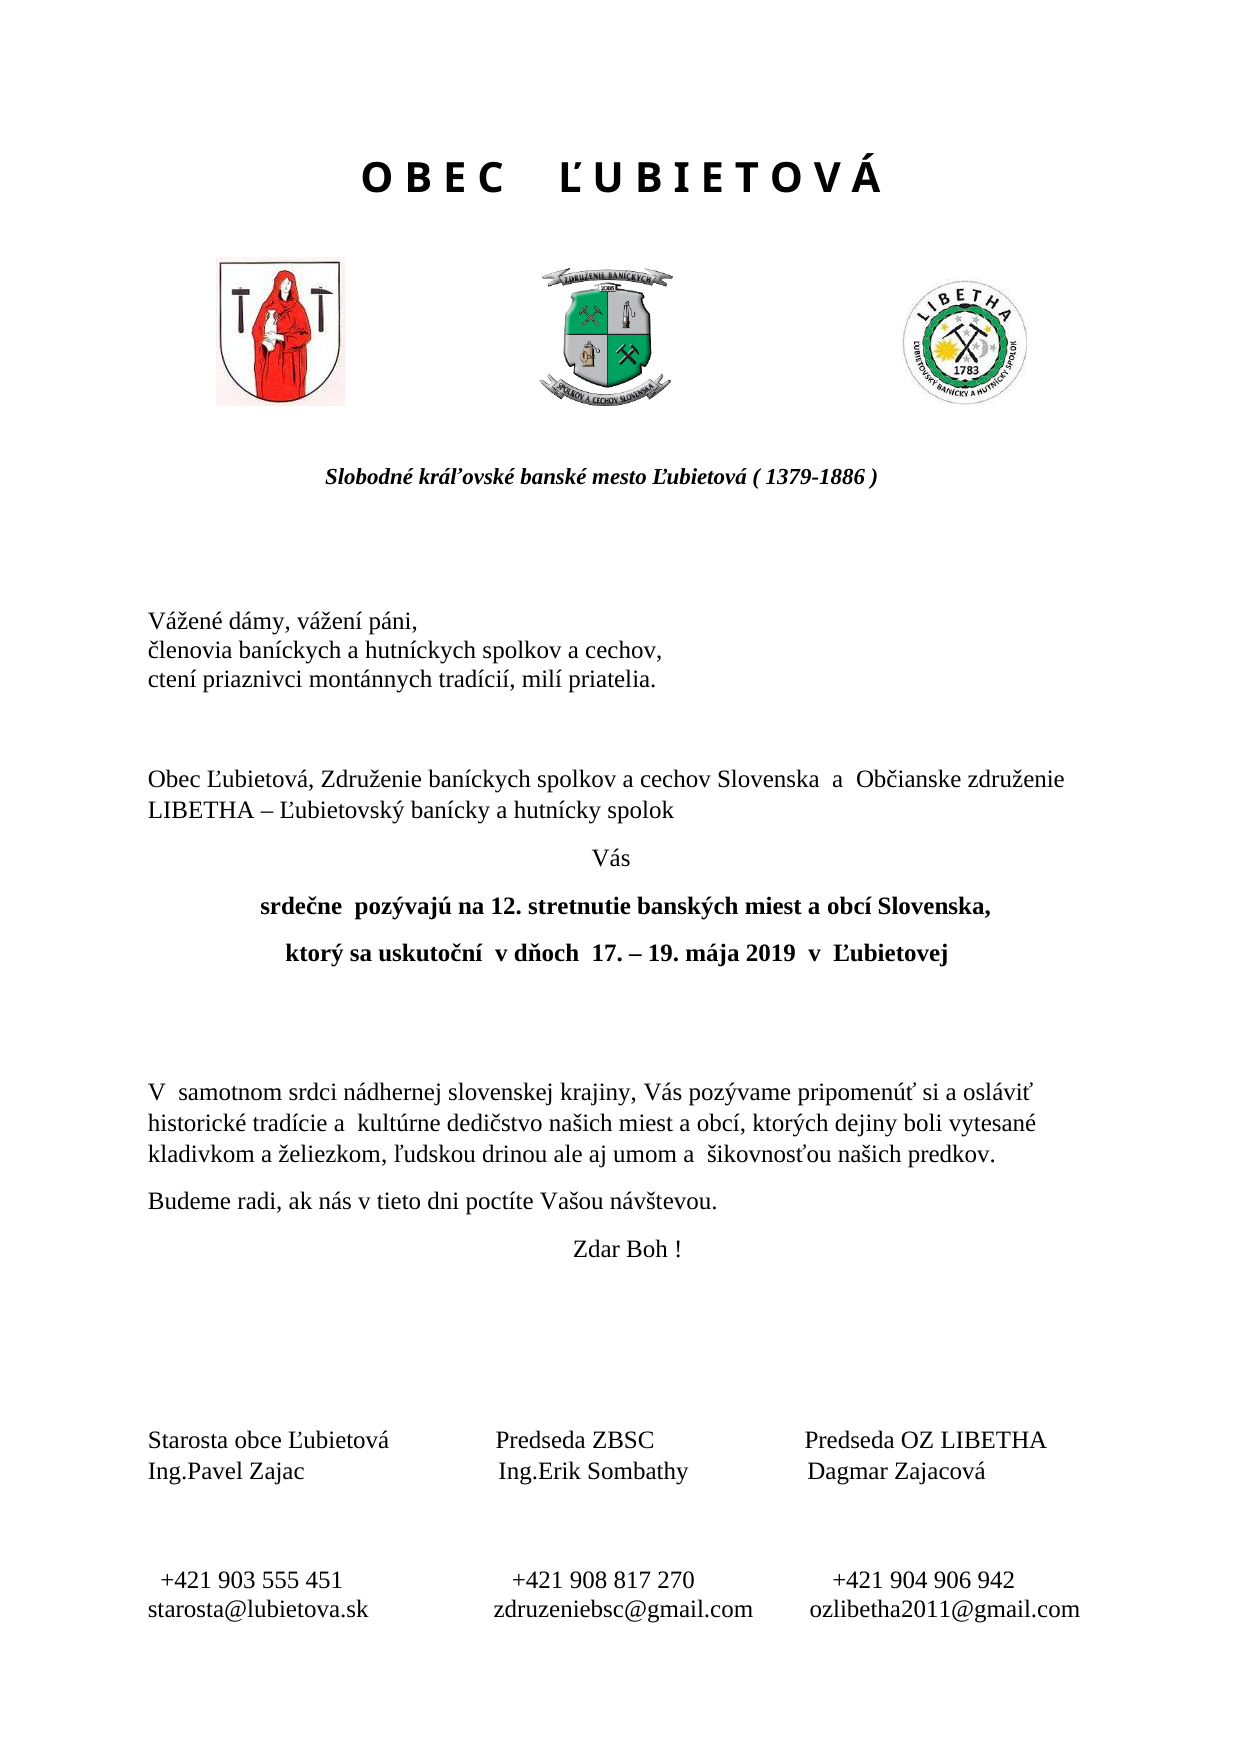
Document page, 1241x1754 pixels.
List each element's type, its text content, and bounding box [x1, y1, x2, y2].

text srdečne pozývajú na 12. stretnutie banských miest a obcí Slovenska, [148, 891, 1093, 919]
text V samotnom srdci nádhernej slovenskej krajiny, Vás pozývame pripomenúť si a osláviť historické tradície a kultúrne dedičstvo našich miest a obcí, ktorých dejiny boli vytesané kladivkom a želiezkom, ľudskou drinou ale aj umom a šikovnosťou našich predkov. [148, 1077, 1093, 1167]
text Slobodné kráľovské banské mesto Ľubietová ( 1379-1886 ) [148, 463, 1093, 489]
text Vás [148, 843, 1093, 872]
text ctení priaznivci montánnych tradícií, milí priatelia. [148, 664, 1093, 693]
picture [900, 279, 1028, 406]
text O B E C Ľ U B I E T O V Á [148, 148, 1093, 204]
text Vážené dámy, vážení páni, [148, 606, 1093, 635]
text Starosta obce Ľubietová Predseda ZBSC Predseda OZ LIBETHA Ing.Pavel Zajac Ing.Erik Sombathy Dagmar Zajacová [148, 1425, 1093, 1485]
text členovia baníckych a hutníckych spolkov a cechov, [148, 635, 1093, 664]
text ktorý sa uskutoční v dňoch 17. – 19. mája 2019 v Ľubietovej [148, 938, 1093, 967]
text Zdar Boh ! [148, 1234, 1093, 1263]
text Budeme radi, ak nás v tieto dni poctíte Vašou návštevou. [148, 1186, 1093, 1215]
picture [216, 257, 346, 406]
picture [539, 268, 673, 406]
text Obec Ľubietová, Združenie baníckych spolkov a cechov Slovenska a Občianske združenie LIBETHA – Ľubietovský banícky a hutnícky spolok [148, 764, 1093, 824]
